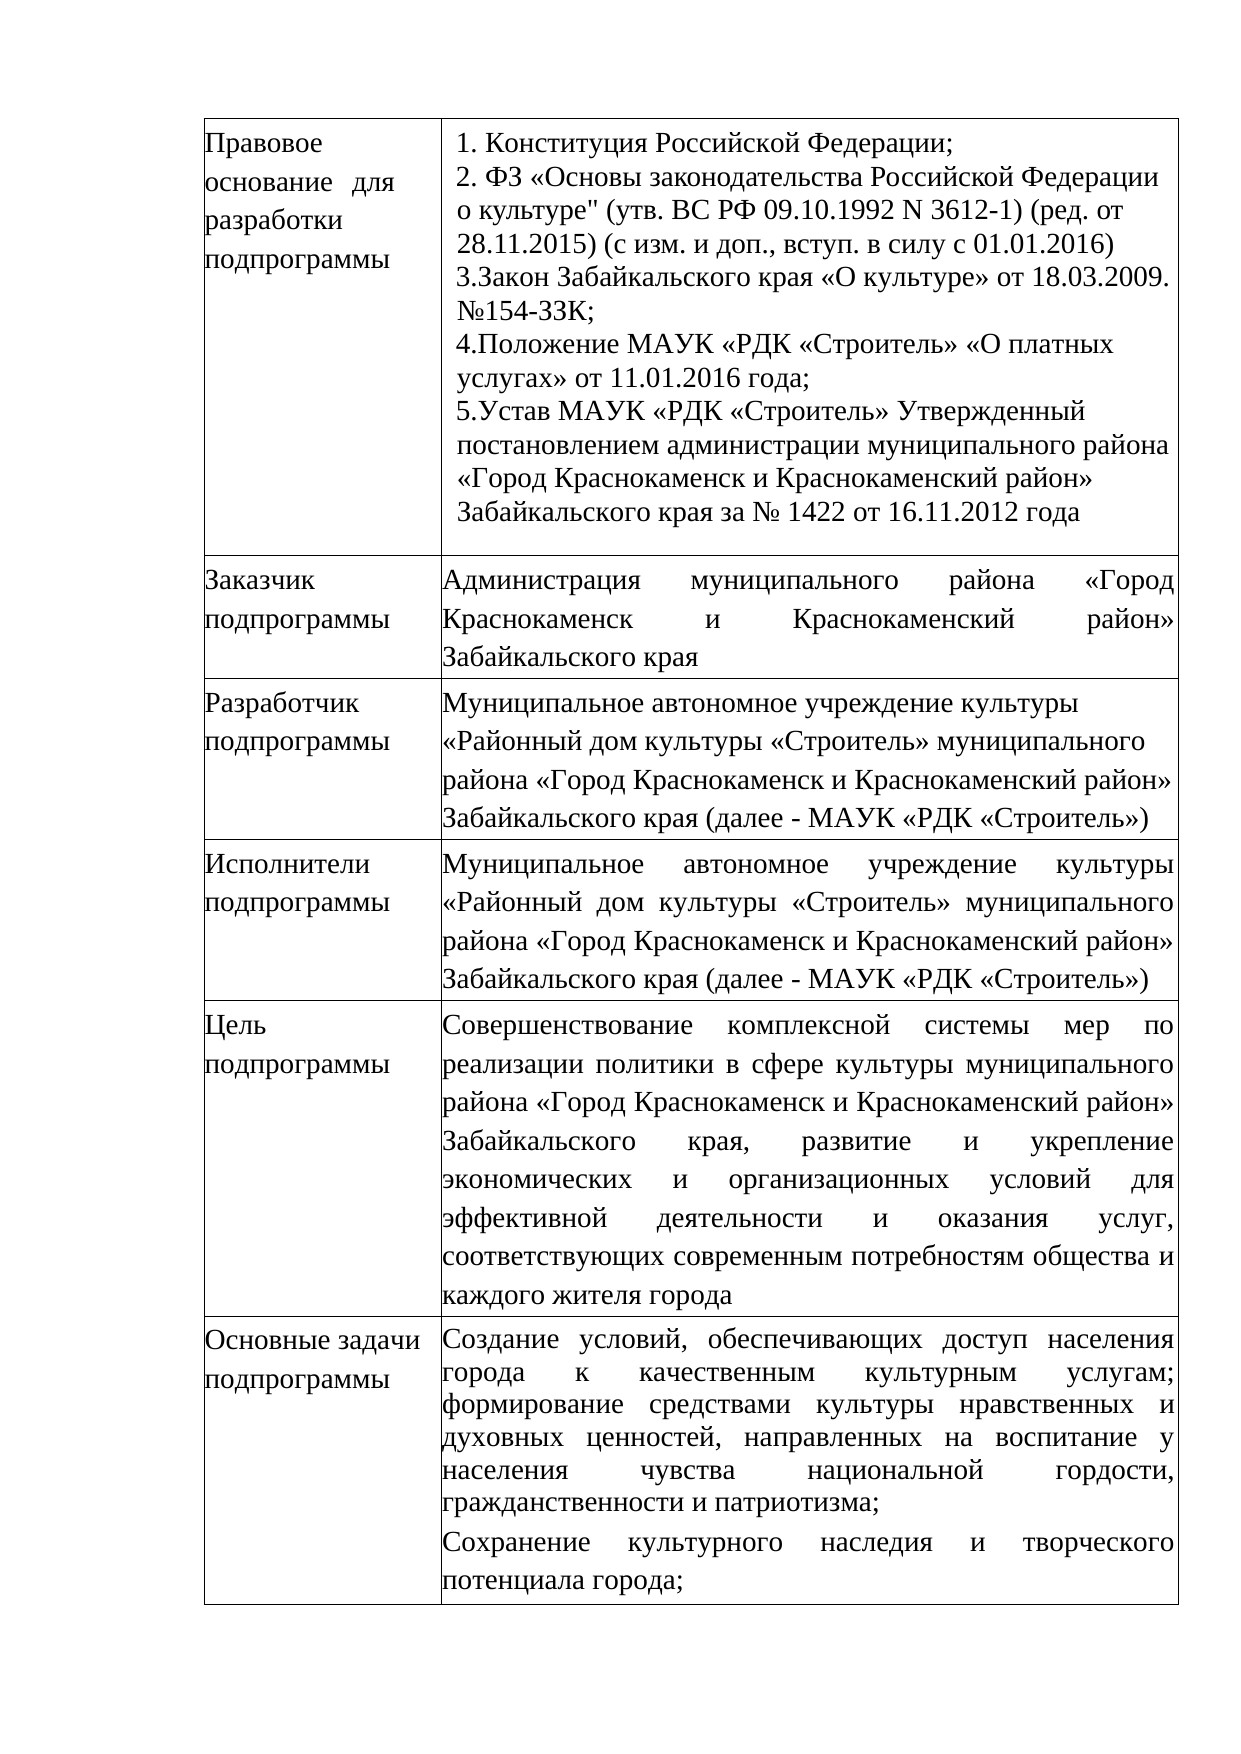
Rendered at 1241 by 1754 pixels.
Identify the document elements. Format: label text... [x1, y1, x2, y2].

table_cell Муниципальное автономное учреждение культуры «Районный дом культуры «Строитель» муниципального района «Город Краснокаменск и Краснокаменский район» Забайкальского края (далее - МАУК «РДК «Строитель») [442, 679, 1178, 839]
table_cell Администрация муниципального района «Город Краснокаменск и Краснокаменский район» Забайкальского края [442, 556, 1178, 678]
table_cell Совершенствование комплексной системы мер по реализации политики в сфере культуры муниципального района «Город Краснокаменск и Краснокаменский район» Забайкальского края, развитие и укрепление экономических и организационных условий для эффективной деятельности и оказания услуг, соответствующих современным потребностям общества и каждого жителя города [442, 1001, 1178, 1316]
table_cell Исполнители подпрограммы [205, 840, 441, 1000]
table_cell Заказчик подпрограммы [205, 556, 441, 678]
table_cell Правовое основание для разработки подпрограммы [205, 119, 441, 555]
table_cell Основные задачи подпрограммы [205, 1317, 441, 1604]
table_cell Муниципальное автономное учреждение культуры «Районный дом культуры «Строитель» муниципального района «Город Краснокаменск и Краснокаменский район» Забайкальского края (далее - МАУК «РДК «Строитель») [442, 840, 1178, 1000]
table_cell Цель подпрограммы [205, 1001, 441, 1316]
table_cell 1. Конституция Российской Федерации; 2. ФЗ «Основы законодательства Российской Федерации о культуре" (утв. ВС РФ 09.10.1992 N 3612-1) (ред. от 28.11.2015) (с изм. и доп., вступ. в силу с 01.01.2016) 3.Закон Забайкальского края «О культуре» от 18.03.2009. №154-ЗЗК; 4.Положение МАУК «РДК «Строитель» «О платных услугах» от 11.01.2016 года; 5.Устав МАУК «РДК «Строитель» Утвержденный постановлением администрации муниципального района «Город Краснокаменск и Краснокаменский район» Забайкальского края за № 1422 от 16.11.2012 года [442, 119, 1178, 555]
table_cell Создание условий, обеспечивающих доступ населения города к качественным культурным услугам; формирование средствами культуры нравственных и духовных ценностей, направленных на воспитание у населения чувства национальной гордости, гражданственности и патриотизма; Сохранение культурного наследия и творческого потенциала города; [442, 1317, 1178, 1604]
table_cell Разработчик подпрограммы [205, 679, 441, 839]
